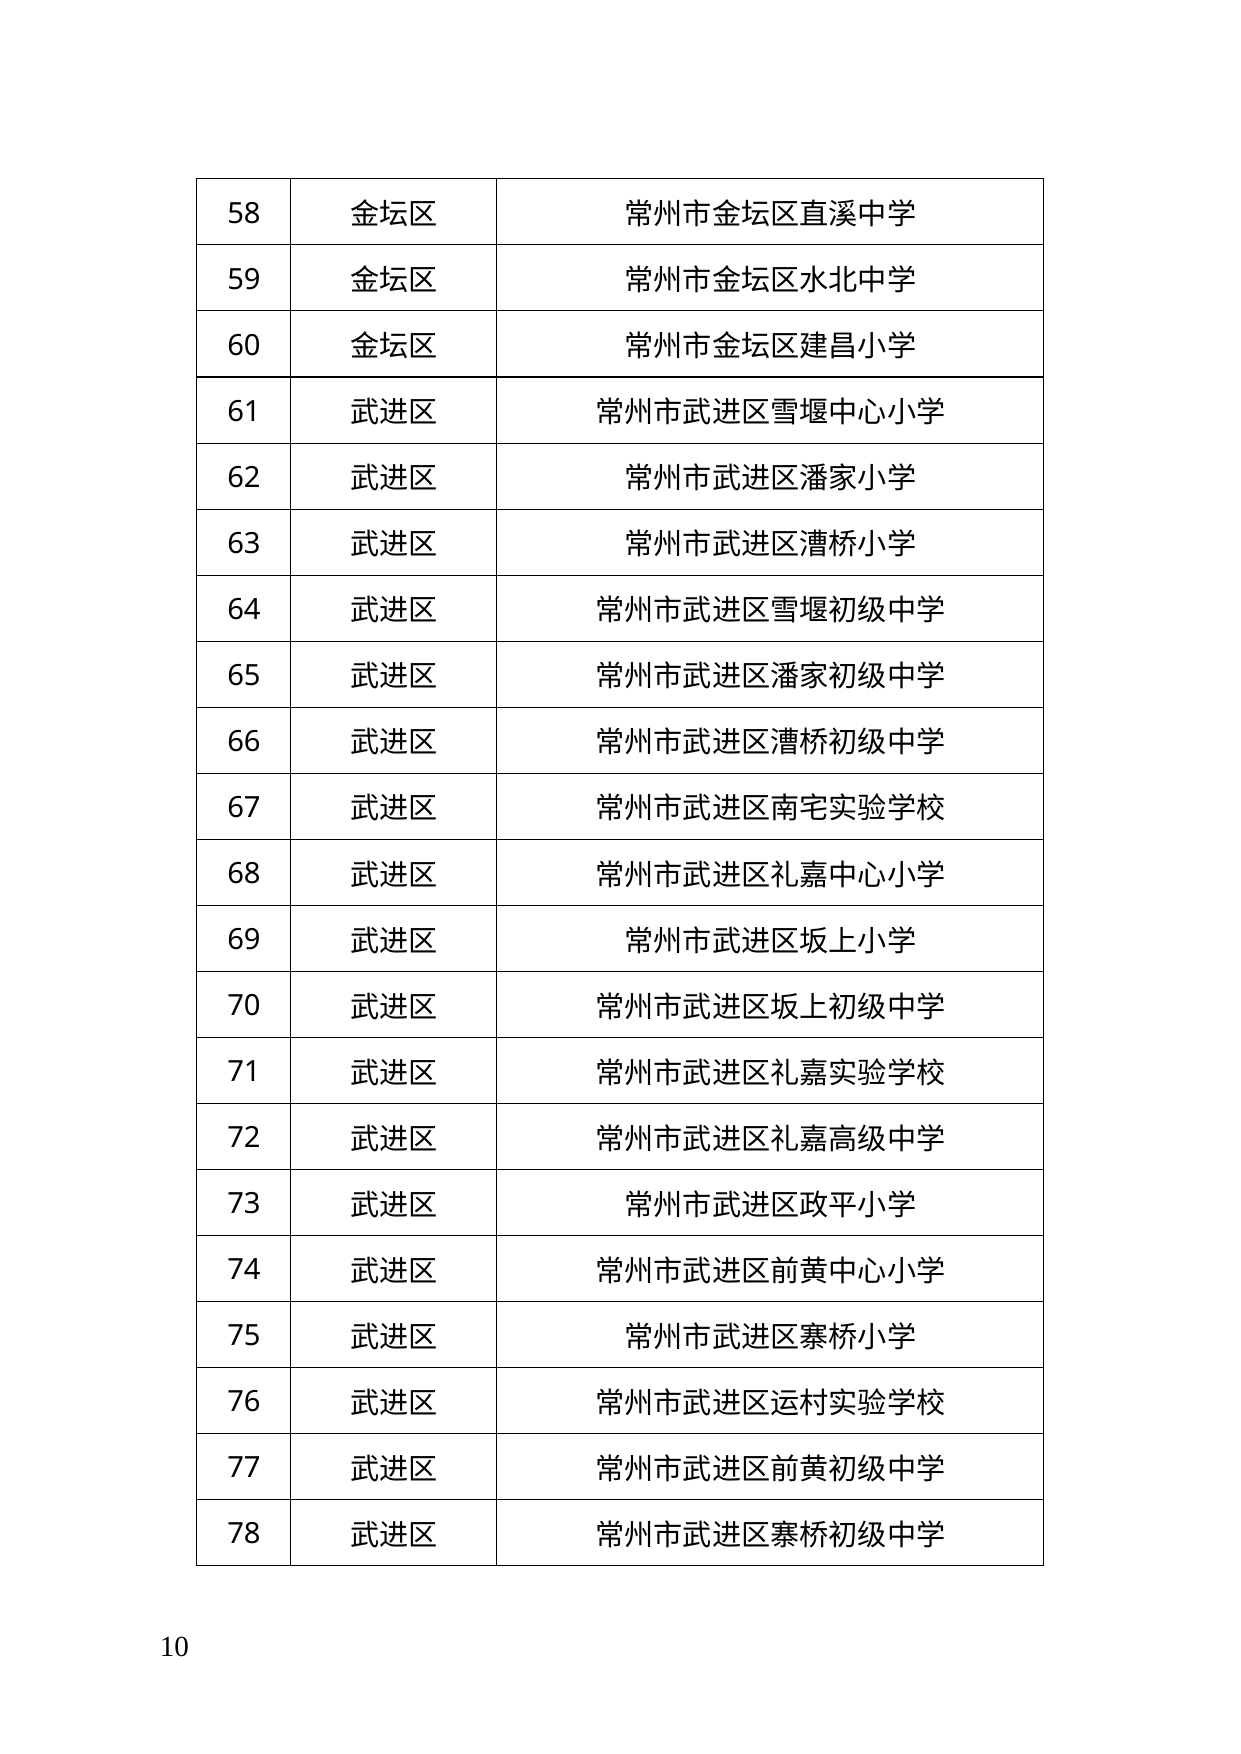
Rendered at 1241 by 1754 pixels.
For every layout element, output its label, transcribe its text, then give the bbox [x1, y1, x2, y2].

table_cell 常州市武进区礼嘉高级中学 [497, 1104, 1043, 1169]
table_cell 常州市武进区礼嘉实验学校 [497, 1038, 1043, 1103]
table_cell 77 [197, 1434, 290, 1499]
table_cell 66 [197, 708, 290, 773]
table_cell 60 [197, 311, 290, 376]
table_cell 常州市武进区政平小学 [497, 1170, 1043, 1235]
table_cell 武进区 [291, 1170, 496, 1235]
table_cell 武进区 [291, 906, 496, 971]
table_cell 常州市金坛区直溪中学 [497, 179, 1043, 244]
table_cell 武进区 [291, 1500, 496, 1565]
table_cell 70 [197, 972, 290, 1037]
table_cell 常州市武进区寨桥小学 [497, 1302, 1043, 1367]
table_cell 常州市武进区运村实验学校 [497, 1368, 1043, 1433]
table_cell 金坛区 [291, 245, 496, 310]
table_cell 64 [197, 576, 290, 641]
table_cell 常州市武进区潘家初级中学 [497, 642, 1043, 707]
table_cell 武进区 [291, 840, 496, 905]
table_cell 71 [197, 1038, 290, 1103]
table_cell 74 [197, 1236, 290, 1301]
table_cell 常州市武进区坂上初级中学 [497, 972, 1043, 1037]
table_cell 武进区 [291, 576, 496, 641]
table_cell 常州市武进区前黄中心小学 [497, 1236, 1043, 1301]
table_cell 75 [197, 1302, 290, 1367]
table_cell 61 [197, 378, 290, 442]
table_cell 武进区 [291, 378, 496, 442]
table_cell 武进区 [291, 444, 496, 508]
table_cell 常州市武进区礼嘉中心小学 [497, 840, 1043, 905]
table_cell 金坛区 [291, 311, 496, 376]
table_cell 武进区 [291, 1236, 496, 1301]
table_cell 常州市武进区南宅实验学校 [497, 774, 1043, 839]
table_cell 59 [197, 245, 290, 310]
table_cell 72 [197, 1104, 290, 1169]
table_cell 63 [197, 510, 290, 574]
table_cell 常州市金坛区水北中学 [497, 245, 1043, 310]
table_cell 武进区 [291, 1434, 496, 1499]
table_cell 武进区 [291, 708, 496, 773]
table_cell 常州市武进区前黄初级中学 [497, 1434, 1043, 1499]
table_cell 58 [197, 179, 290, 244]
table_cell 武进区 [291, 1368, 496, 1433]
table_cell 73 [197, 1170, 290, 1235]
table_cell 76 [197, 1368, 290, 1433]
table_cell 67 [197, 774, 290, 839]
table_cell 68 [197, 840, 290, 905]
table_cell 常州市武进区漕桥小学 [497, 510, 1043, 574]
table_cell 武进区 [291, 1104, 496, 1169]
table_cell 武进区 [291, 774, 496, 839]
table_cell 武进区 [291, 642, 496, 707]
table_cell 常州市金坛区建昌小学 [497, 311, 1043, 376]
table_cell 武进区 [291, 1038, 496, 1103]
table_cell 65 [197, 642, 290, 707]
table_cell 62 [197, 444, 290, 508]
table_cell 武进区 [291, 510, 496, 574]
table_cell 武进区 [291, 1302, 496, 1367]
table_cell 常州市武进区潘家小学 [497, 444, 1043, 508]
table_cell 常州市武进区坂上小学 [497, 906, 1043, 971]
table_cell 69 [197, 906, 290, 971]
table_cell 金坛区 [291, 179, 496, 244]
table_cell 常州市武进区雪堰中心小学 [497, 378, 1043, 442]
table_cell 常州市武进区寨桥初级中学 [497, 1500, 1043, 1565]
table_cell 78 [197, 1500, 290, 1565]
table_cell 常州市武进区雪堰初级中学 [497, 576, 1043, 641]
table_cell 常州市武进区漕桥初级中学 [497, 708, 1043, 773]
table_cell 武进区 [291, 972, 496, 1037]
